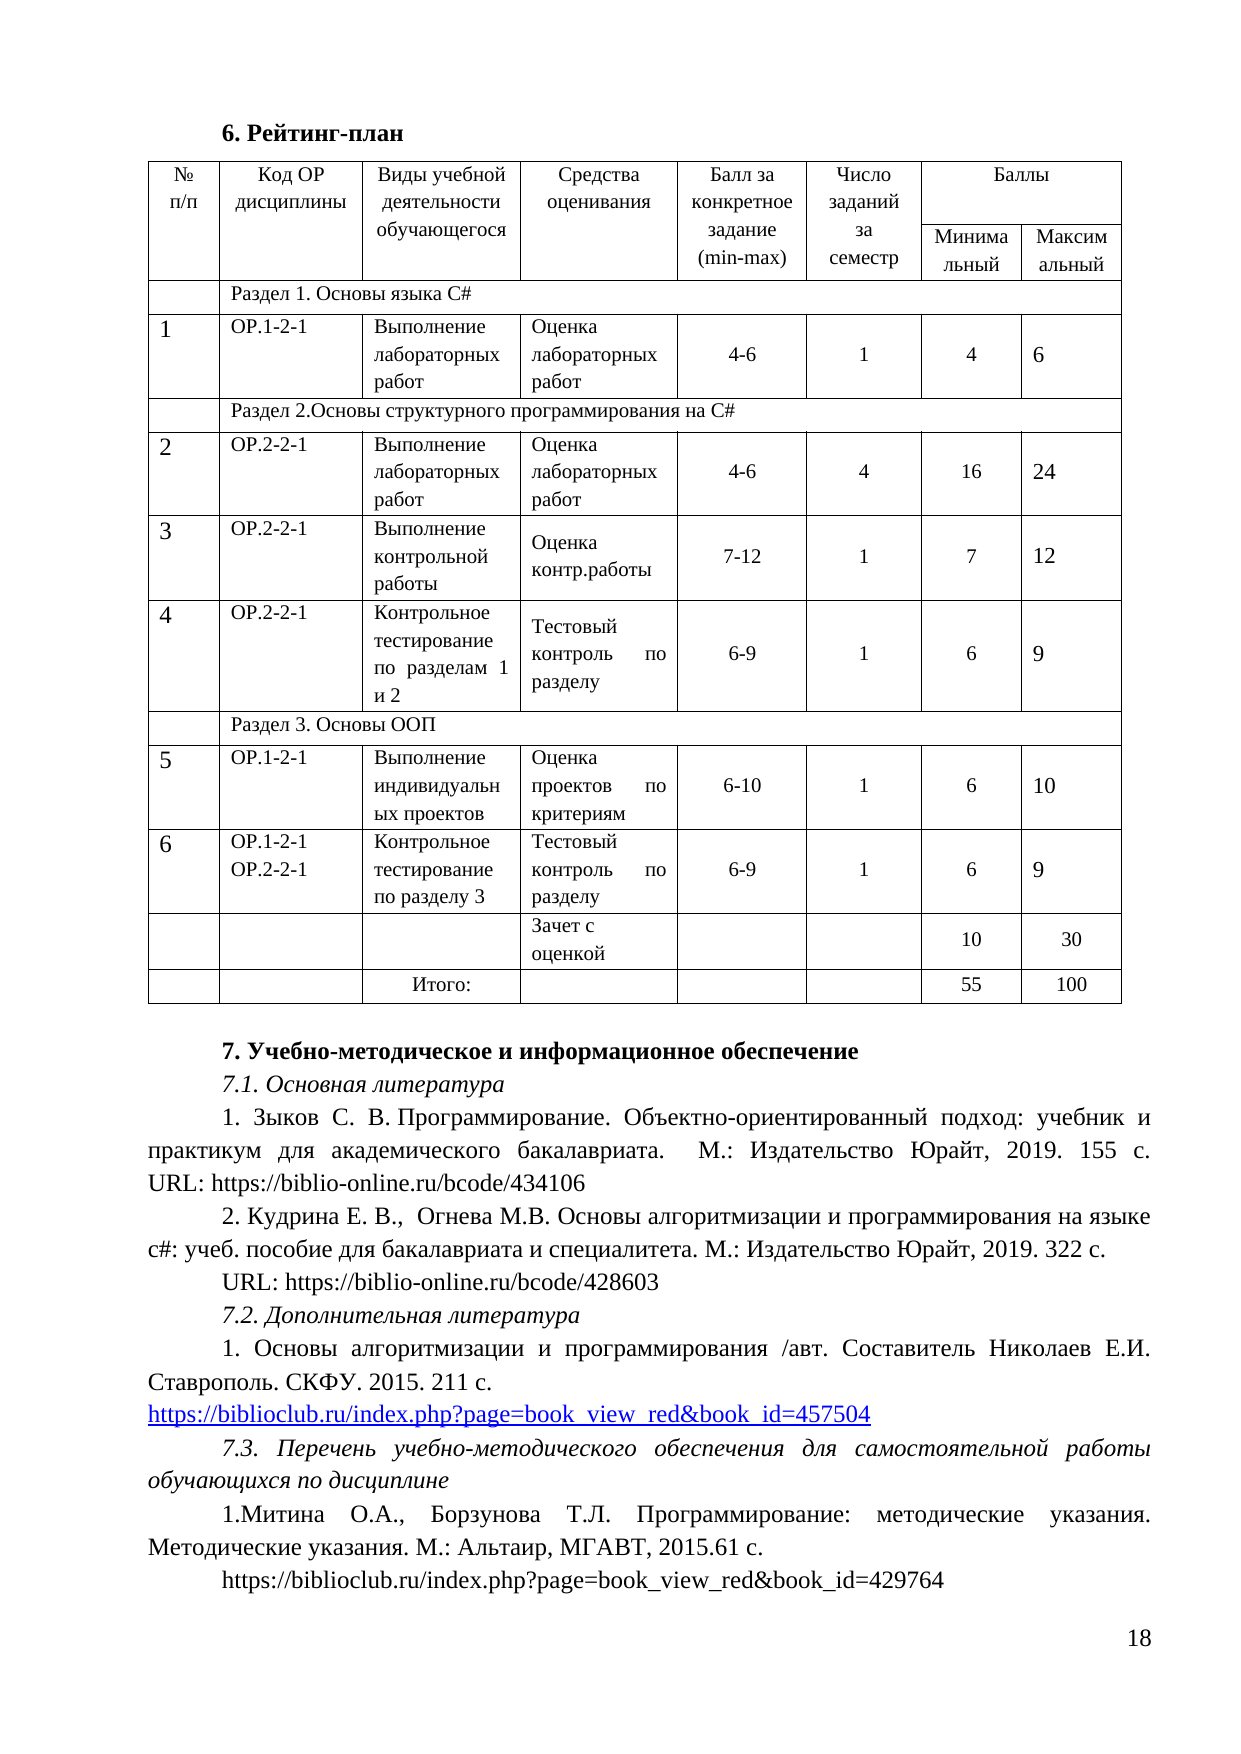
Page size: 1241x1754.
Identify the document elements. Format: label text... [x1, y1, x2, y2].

table_cell 6 [922, 746, 1021, 829]
table_cell 4-6 [678, 315, 806, 398]
table_cell [807, 914, 921, 969]
table_cell [149, 281, 219, 314]
list URL: https://biblio-online.ru/bcode/428603 [148, 1267, 1152, 1296]
table_cell Максимальный [1022, 225, 1121, 280]
table_cell Контрольное тестирование по разделу 3 [363, 830, 520, 913]
text 1. Зыков С. В. Программирование. Объектно-ориентированный подход: учебник и практикум для академического бакалавриата. М.: Издательство Юрайт, 2019. 155 с. URL: https://biblio-online.ru/bcode/434106 [148, 1102, 1152, 1197]
table_cell ОР.1-2-1 [220, 315, 362, 398]
table_cell Контрольное тестирование по разделам 1 и 2 [363, 601, 520, 711]
table_cell 3 [149, 516, 219, 599]
table_cell Тестовый контроль по разделу [521, 830, 677, 913]
table_cell [807, 970, 921, 1003]
table_cell 9 [1022, 601, 1121, 711]
table_cell 5 [149, 746, 219, 829]
table_cell 6 [922, 830, 1021, 913]
table_cell 12 [1022, 516, 1121, 599]
table_cell 10 [1022, 746, 1121, 829]
table_cell Оценка лабораторных работ [521, 315, 677, 398]
table_header № п/п [149, 162, 219, 280]
table_cell ОР.1-2-1 ОР.2-2-1 [220, 830, 362, 913]
table_cell ОР.2-2-1 [220, 433, 362, 515]
table_cell 9 [1022, 830, 1121, 913]
table_cell ОР.1-2-1 [220, 746, 362, 829]
table_cell 100 [1022, 970, 1121, 1003]
table_cell Выполнение индивидуальных проектов [363, 746, 520, 829]
table_cell 1 [807, 830, 921, 913]
text https://biblioclub.ru/index.php?page=book_view_red&book_id=457504 [148, 1399, 1152, 1428]
table_cell 6-9 [678, 830, 806, 913]
table_cell [678, 970, 806, 1003]
table_cell Раздел 3. Основы ООП [220, 712, 1121, 745]
table_cell ОР.2-2-1 [220, 601, 362, 711]
text 7.3. Перечень учебно-методического обеспечения для самостоятельной работы обучающихся по дисциплине [148, 1433, 1152, 1494]
text 7.2. Дополнительная литература [148, 1301, 1152, 1329]
table_cell [149, 712, 219, 745]
table_cell Выполнение лабораторных работ [363, 433, 520, 515]
table_cell Зачет с оценкой [521, 914, 677, 969]
table_cell 6-9 [678, 601, 806, 711]
table_cell 1 [807, 516, 921, 599]
table_cell Оценка контр.работы [521, 516, 677, 599]
text 7.1. Основная литература [148, 1069, 1152, 1098]
text 6. Рейтинг-план [148, 118, 1152, 147]
table_cell Раздел 1. Основы языка С# [220, 281, 1121, 314]
table_cell 7-12 [678, 516, 806, 599]
table_cell 4 [807, 433, 921, 515]
table_header Код ОР дисциплины [220, 162, 362, 280]
table_cell Выполнение лабораторных работ [363, 315, 520, 398]
table_cell Оценка проектов по критериям [521, 746, 677, 829]
table_cell 1 [807, 746, 921, 829]
table_cell ОР.2-2-1 [220, 516, 362, 599]
table_cell 2 [149, 433, 219, 515]
table_cell 6 [149, 830, 219, 913]
table_cell 55 [922, 970, 1021, 1003]
table_cell Раздел 2.Основы структурного программирования на C# [220, 399, 1121, 431]
table_cell 10 [922, 914, 1021, 969]
table_cell Оценка лабораторных работ [521, 433, 677, 515]
table_cell [149, 914, 219, 969]
table_cell 6 [922, 601, 1021, 711]
table_cell 30 [1022, 914, 1121, 969]
table_cell 4 [922, 315, 1021, 398]
text 1.Митина О.А., Борзунова Т.Л. Программирование: методические указания. Методические указания. М.: Альтаир, МГАВТ, 2015.61 с. [148, 1499, 1152, 1560]
table_header Число заданий за семестр [807, 162, 921, 280]
table_cell [220, 914, 362, 969]
list 2. Кудрина Е. В., Огнева М.В. Основы алгоритмизации и программирования на языке c#: учеб. пособие для бакалавриата и специалитета. М.: Издательство Юрайт, 2019. 322 с. [148, 1201, 1152, 1263]
table_cell [149, 970, 219, 1003]
table_cell 7 [922, 516, 1021, 599]
table_cell Тестовый контроль по разделу [521, 601, 677, 711]
table_header Средства оценивания [521, 162, 677, 280]
table_cell 6-10 [678, 746, 806, 829]
table_cell 1 [149, 315, 219, 398]
table_cell [363, 914, 520, 969]
text 7. Учебно-методическое и информационное обеспечение [148, 1036, 1152, 1065]
table_cell 1 [807, 315, 921, 398]
table_cell Итого: [363, 970, 520, 1003]
table_cell 6 [1022, 315, 1121, 398]
text https://biblioclub.ru/index.php?page=book_view_red&book_id=429764 [148, 1565, 1152, 1593]
table_cell 4-6 [678, 433, 806, 515]
table_header Виды учебной деятельности обучающегося [363, 162, 520, 280]
table_cell 24 [1022, 433, 1121, 515]
table_cell [149, 399, 219, 431]
table_header Балл за конкретное задание (min-max) [678, 162, 806, 280]
table_header Баллы [922, 162, 1121, 224]
table_cell 4 [149, 601, 219, 711]
table_cell [521, 970, 677, 1003]
table_cell [678, 914, 806, 969]
table_cell Минимальный [922, 225, 1021, 280]
table_cell 16 [922, 433, 1021, 515]
table_cell Выполнение контрольной работы [363, 516, 520, 599]
text 1. Основы алгоритмизации и программирования /авт. Составитель Николаев Е.И. Ставрополь. СКФУ. 2015. 211 с. [148, 1333, 1152, 1395]
table_cell [220, 970, 362, 1003]
table_cell 1 [807, 601, 921, 711]
